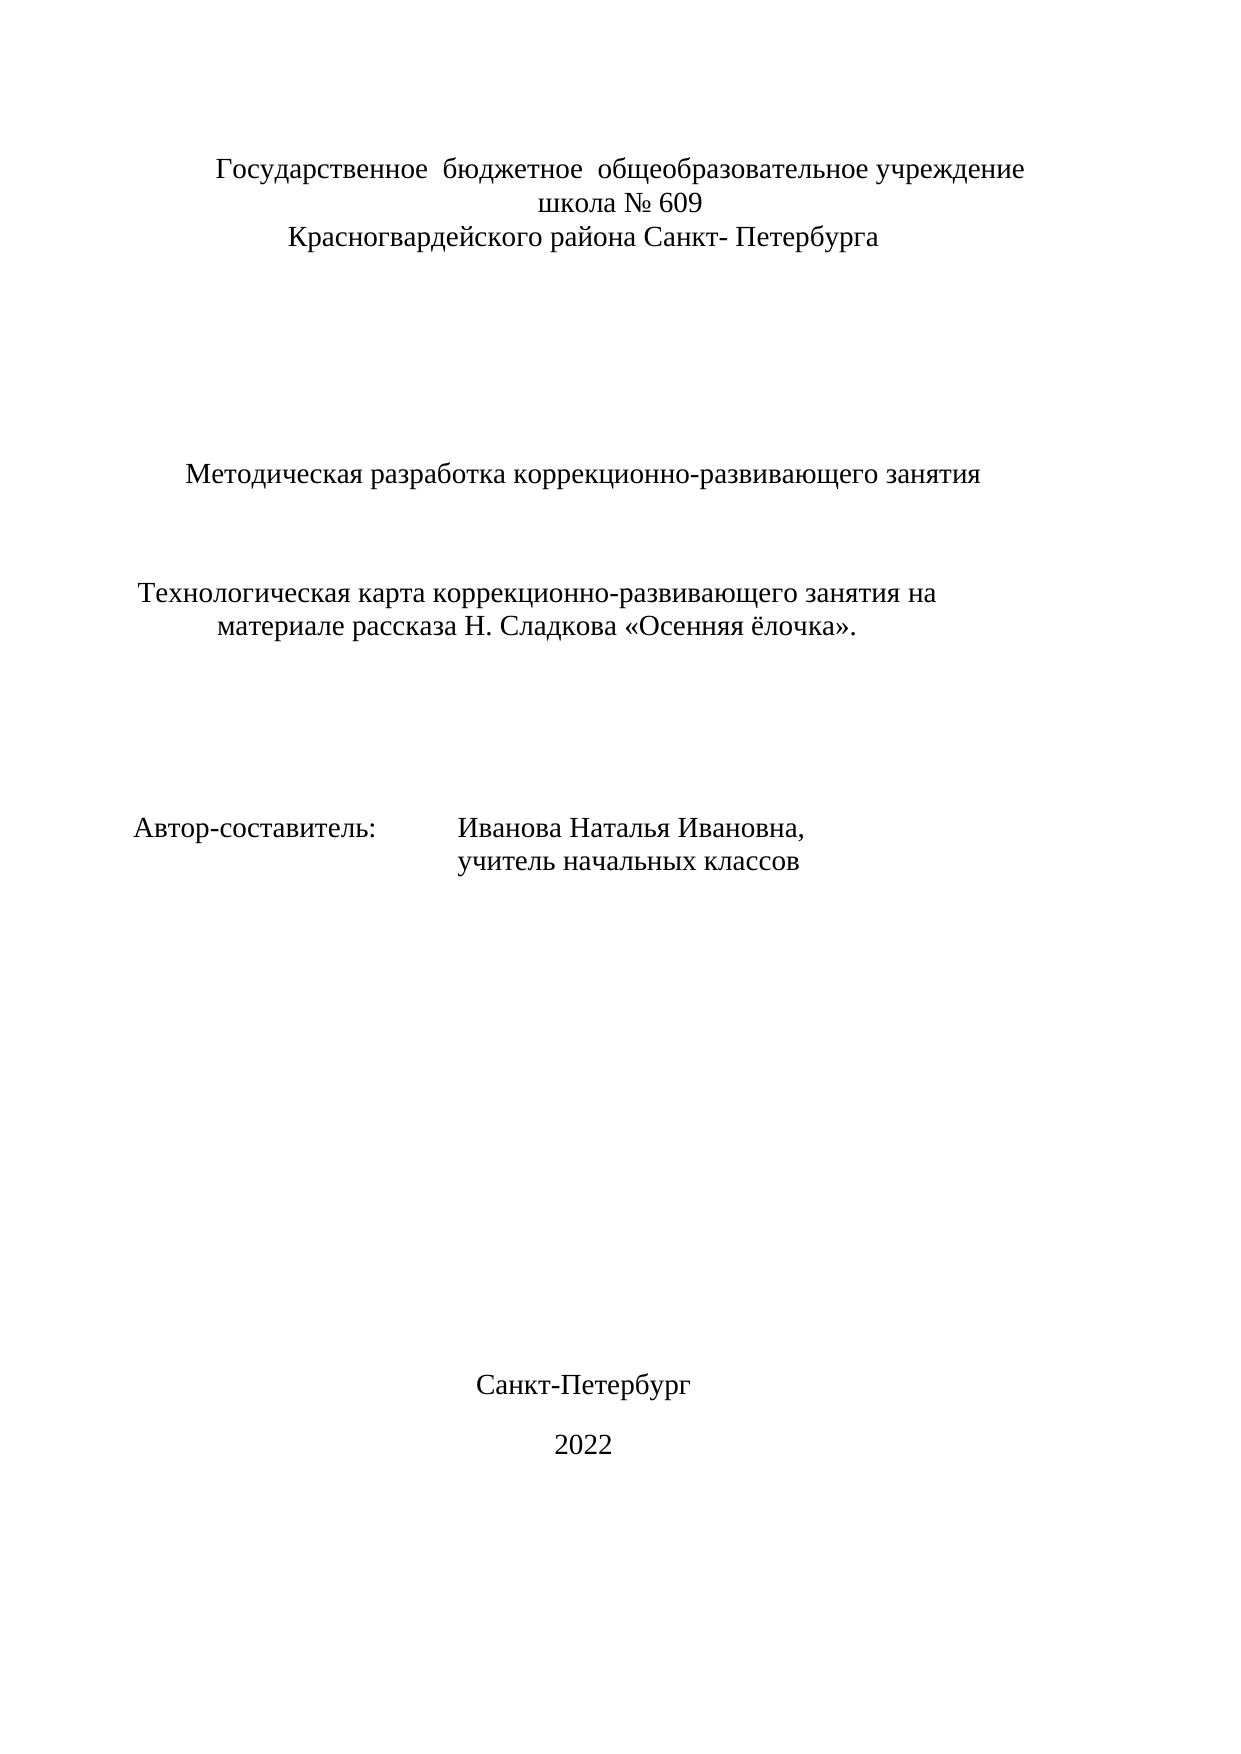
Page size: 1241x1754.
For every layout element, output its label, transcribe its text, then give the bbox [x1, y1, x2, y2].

text Технологическая карта коррекционно-развивающего занятия на материале рассказа Н. Сладкова «Осенняя ёлочка». [133, 575, 941, 642]
text Автор-составитель: Иванова Наталья Ивановна, [133, 810, 941, 843]
text школа № 609 [15, 185, 1152, 219]
text Санкт-Петербург [15, 1367, 1152, 1401]
text Методическая разработка коррекционно-развивающего занятия [15, 456, 1152, 490]
text 2022 [15, 1427, 1152, 1460]
text Красногвардейского района Санкт- Петербурга [15, 219, 1152, 252]
text учитель начальных классов [133, 843, 941, 877]
text Государственное бюджетное общеобразовательное учреждение [15, 152, 1152, 185]
